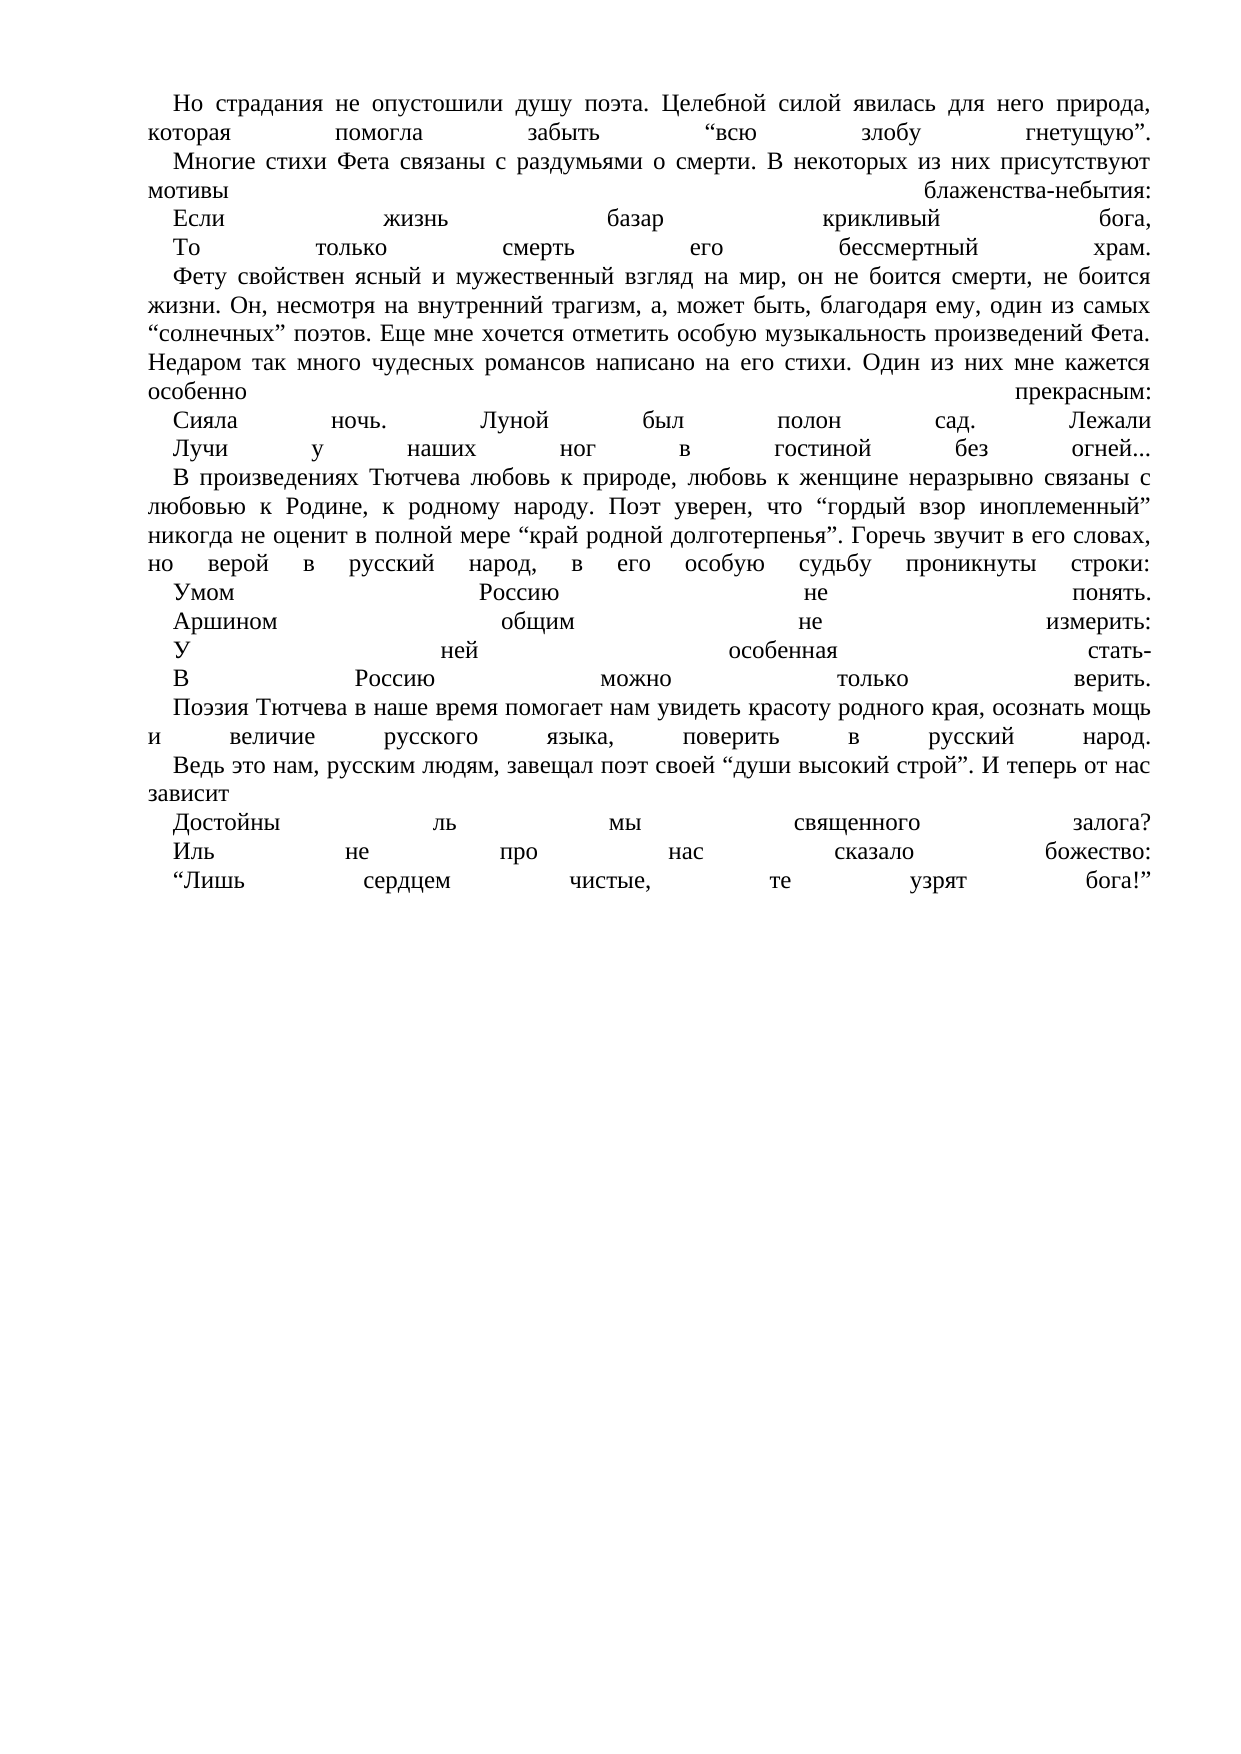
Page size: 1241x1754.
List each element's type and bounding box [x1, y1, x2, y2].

text [148, 88, 1152, 951]
